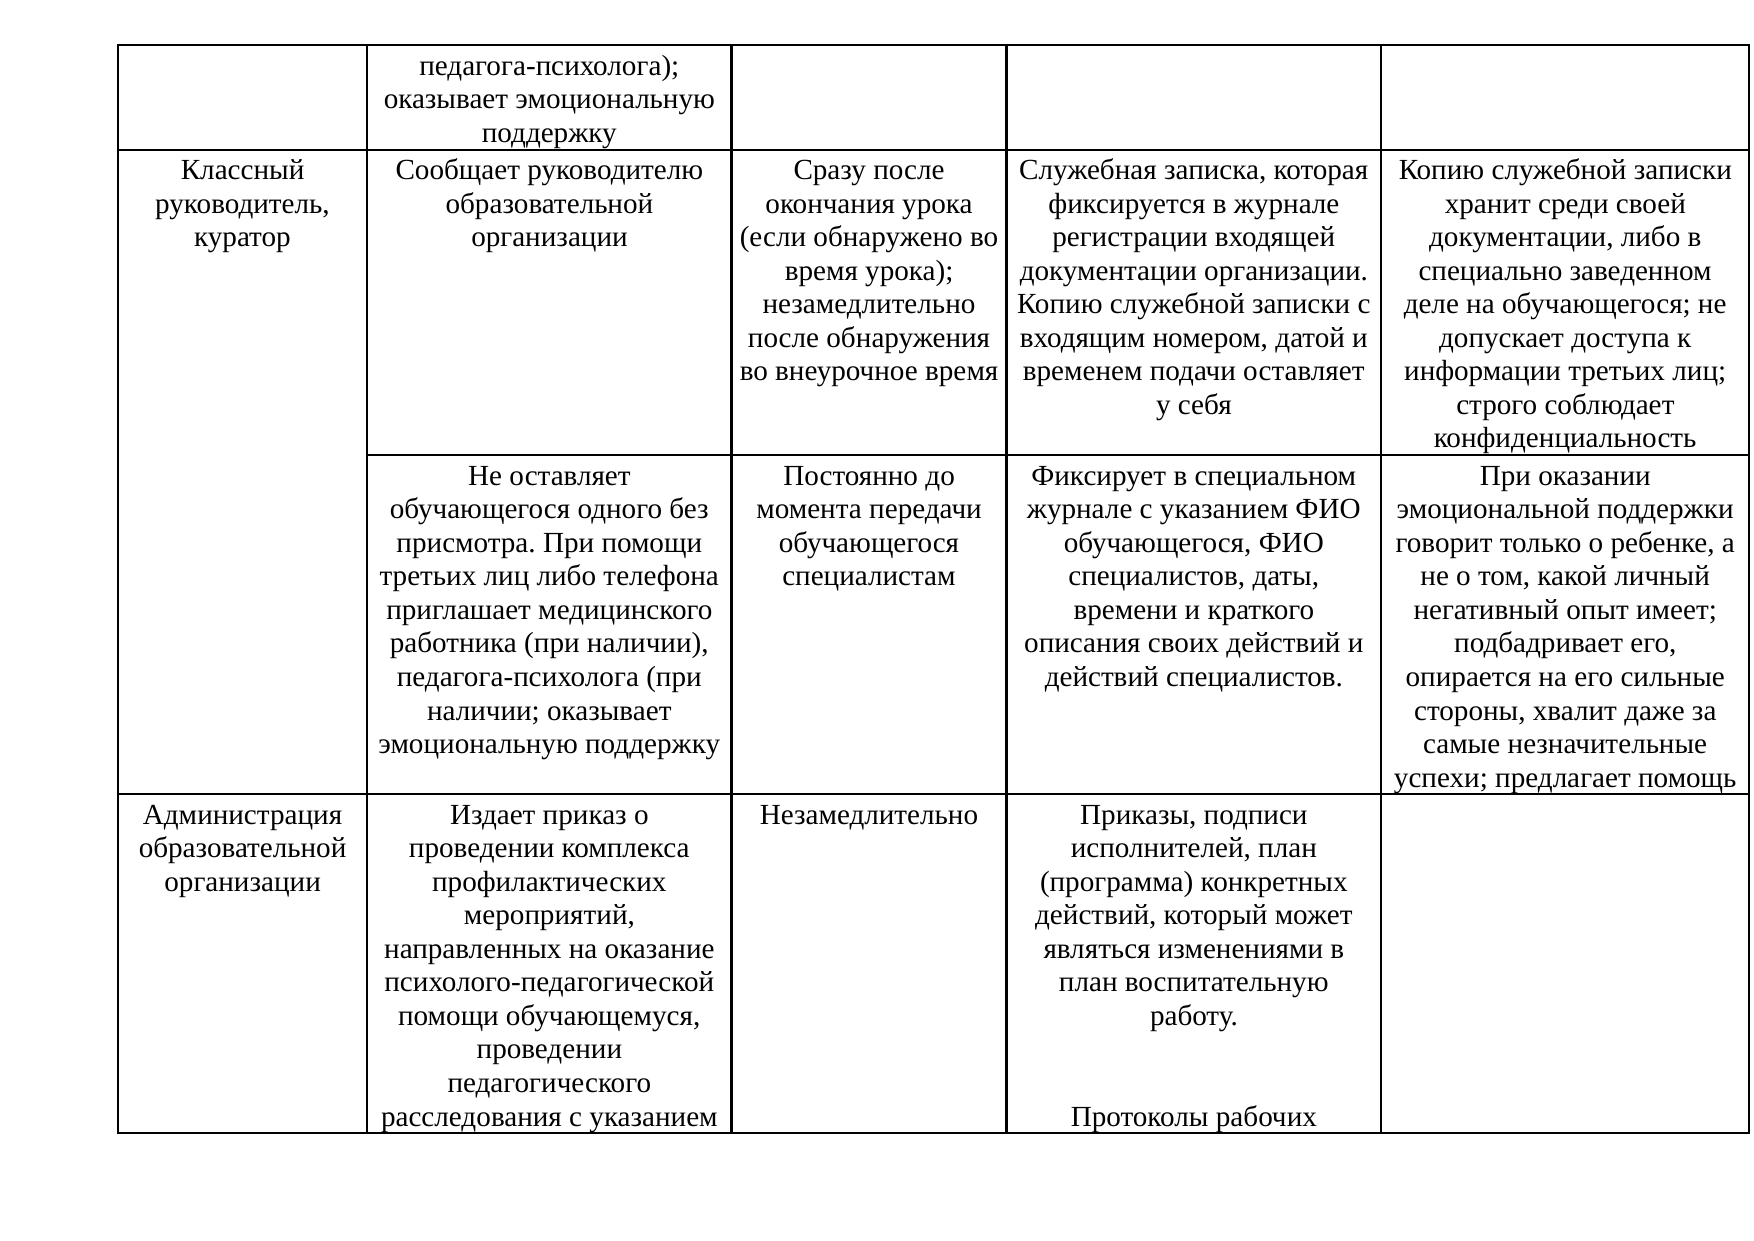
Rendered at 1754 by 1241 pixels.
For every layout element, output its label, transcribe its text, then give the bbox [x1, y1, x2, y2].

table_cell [733, 46, 1005, 149]
table_cell При оказании эмоциональной поддержки говорит только о ребенке, а не о том, какой личный негативный опыт имеет; подбадривает его, опирается на его сильные стороны, хвалит даже за самые незначительные успехи; предлагает помощь [1382, 456, 1748, 793]
table_cell Сразу после окончания урока (если обнаружено во время урока); незамедлительно после обнаружения во внеурочное время [733, 151, 1005, 454]
table_cell Не оставляет обучающегося одного без присмотра. При помощи третьих лиц либо телефона приглашает медицинского работника (при наличии), педагога-психолога (при наличии; оказывает эмоциональную поддержку [368, 456, 730, 793]
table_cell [368, 795, 730, 1132]
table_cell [368, 46, 730, 149]
table_cell Незамедлительно [733, 795, 1005, 1132]
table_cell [1008, 46, 1380, 149]
table_cell Классный руководитель, куратор [119, 151, 366, 793]
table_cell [1382, 46, 1748, 149]
table_cell [1382, 795, 1748, 1132]
table_cell Постоянно до момента передачи обучающегося специалистам [733, 456, 1005, 793]
table_cell Фиксирует в специальном журнале с указанием ФИО обучающегося, ФИО специалистов, даты, времени и краткого описания своих действий и действий специалистов. [1008, 456, 1380, 793]
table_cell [119, 795, 366, 1132]
table_cell Копию служебной записки хранит среди своей документации, либо в специально заведенном деле на обучающегося; не допускает доступа к информации третьих лиц; строго соблюдает конфиденциальность [1382, 151, 1748, 454]
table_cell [1008, 795, 1380, 1132]
table_cell Служебная записка, которая фиксируется в журнале регистрации входящей документации организации. Копию служебной записки с входящим номером, датой и временем подачи оставляет у себя [1008, 151, 1380, 454]
table_cell Сообщает руководителю образовательной организации [368, 151, 730, 454]
